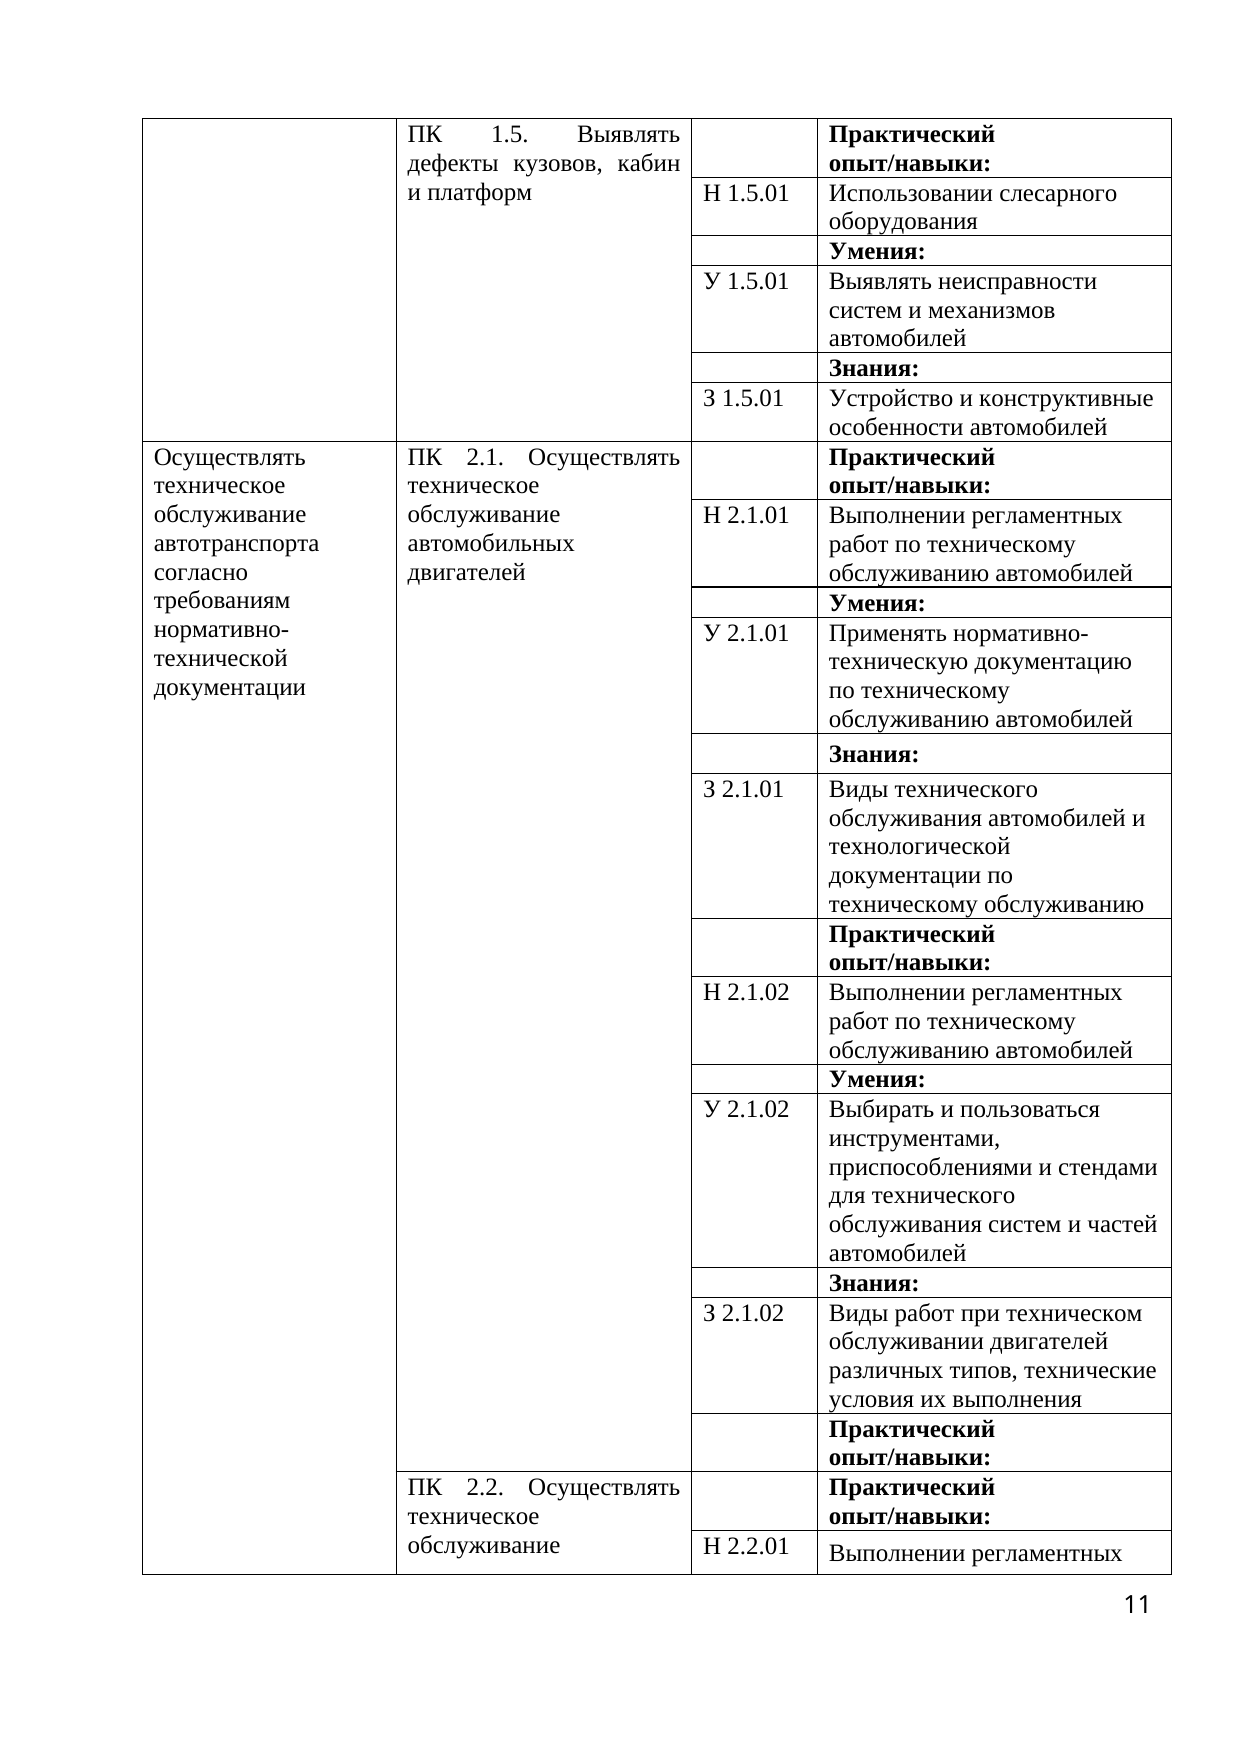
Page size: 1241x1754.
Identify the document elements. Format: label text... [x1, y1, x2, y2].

table_cell [692, 1472, 817, 1530]
table_cell [692, 588, 817, 617]
table_cell [692, 1414, 817, 1471]
table_cell Знания: [818, 734, 1171, 773]
table_cell Н 2.2.01 [692, 1531, 817, 1573]
table_cell Практический опыт/навыки: [818, 919, 1171, 976]
table_cell Выполнении регламентных работ по техническому обслуживанию автомобилей [818, 977, 1171, 1063]
table_cell Использовании слесарного оборудования [818, 178, 1171, 235]
table_cell Практический опыт/навыки: [818, 119, 1171, 177]
table_cell Виды технического обслуживания автомобилей и технологической документации по техническому обслуживанию [818, 774, 1171, 918]
table_cell З 2.1.01 [692, 774, 817, 918]
table_cell [692, 353, 817, 382]
table_cell Практический опыт/навыки: [818, 442, 1171, 499]
table_cell Умения: [818, 1065, 1171, 1093]
table_cell [692, 734, 817, 773]
table_cell Практический опыт/навыки: [818, 1414, 1171, 1471]
table_cell Умения: [818, 588, 1171, 617]
table_cell З 1.5.01 [692, 383, 817, 441]
table_cell З 2.1.02 [692, 1298, 817, 1413]
table_cell У 1.5.01 [692, 266, 817, 352]
table_cell Выполнении регламентных работ по техническому обслуживанию автомобилей [818, 500, 1171, 586]
table_cell Устройство и конструктивные особенности автомобилей [818, 383, 1171, 441]
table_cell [818, 1531, 1171, 1573]
table_cell [692, 1268, 817, 1297]
table_cell Осуществлять техническое обслуживание автотранспорта согласно требованиям нормативно-технической документации [143, 442, 396, 1573]
table_cell [692, 1065, 817, 1093]
table_cell Практический опыт/навыки: [818, 1472, 1171, 1530]
table_cell ПК 1.5. Выявлять дефекты кузовов, кабин и платформ [397, 119, 691, 441]
table_cell Н 1.5.01 [692, 178, 817, 235]
table_cell ПК 2.1. Осуществлять техническое обслуживание автомобильных двигателей [397, 442, 691, 1471]
table_cell Н 2.1.01 [692, 500, 817, 586]
table_cell [692, 119, 817, 177]
table_cell [692, 236, 817, 265]
table_cell Виды работ при техническом обслуживании двигателей различных типов, технические условия их выполнения [818, 1298, 1171, 1413]
table_cell У 2.1.02 [692, 1094, 817, 1267]
table_cell [692, 919, 817, 976]
table_cell Применять нормативно-техническую документацию по техническому обслуживанию автомобилей [818, 618, 1171, 733]
table_cell Умения: [818, 236, 1171, 265]
table_cell Знания: [818, 353, 1171, 382]
table_cell У 2.1.01 [692, 618, 817, 733]
table_cell Выявлять неисправности систем и механизмов автомобилей [818, 266, 1171, 352]
table_cell [692, 442, 817, 499]
table_cell Знания: [818, 1268, 1171, 1297]
table_cell ПК 2.2. Осуществлять техническое обслуживание электрических и электронных систем автомобилей [397, 1472, 691, 1573]
table_cell Н 2.1.02 [692, 977, 817, 1063]
table_cell Выбирать и пользоваться инструментами, приспособлениями и стендами для технического обслуживания систем и частей автомобилей [818, 1094, 1171, 1267]
